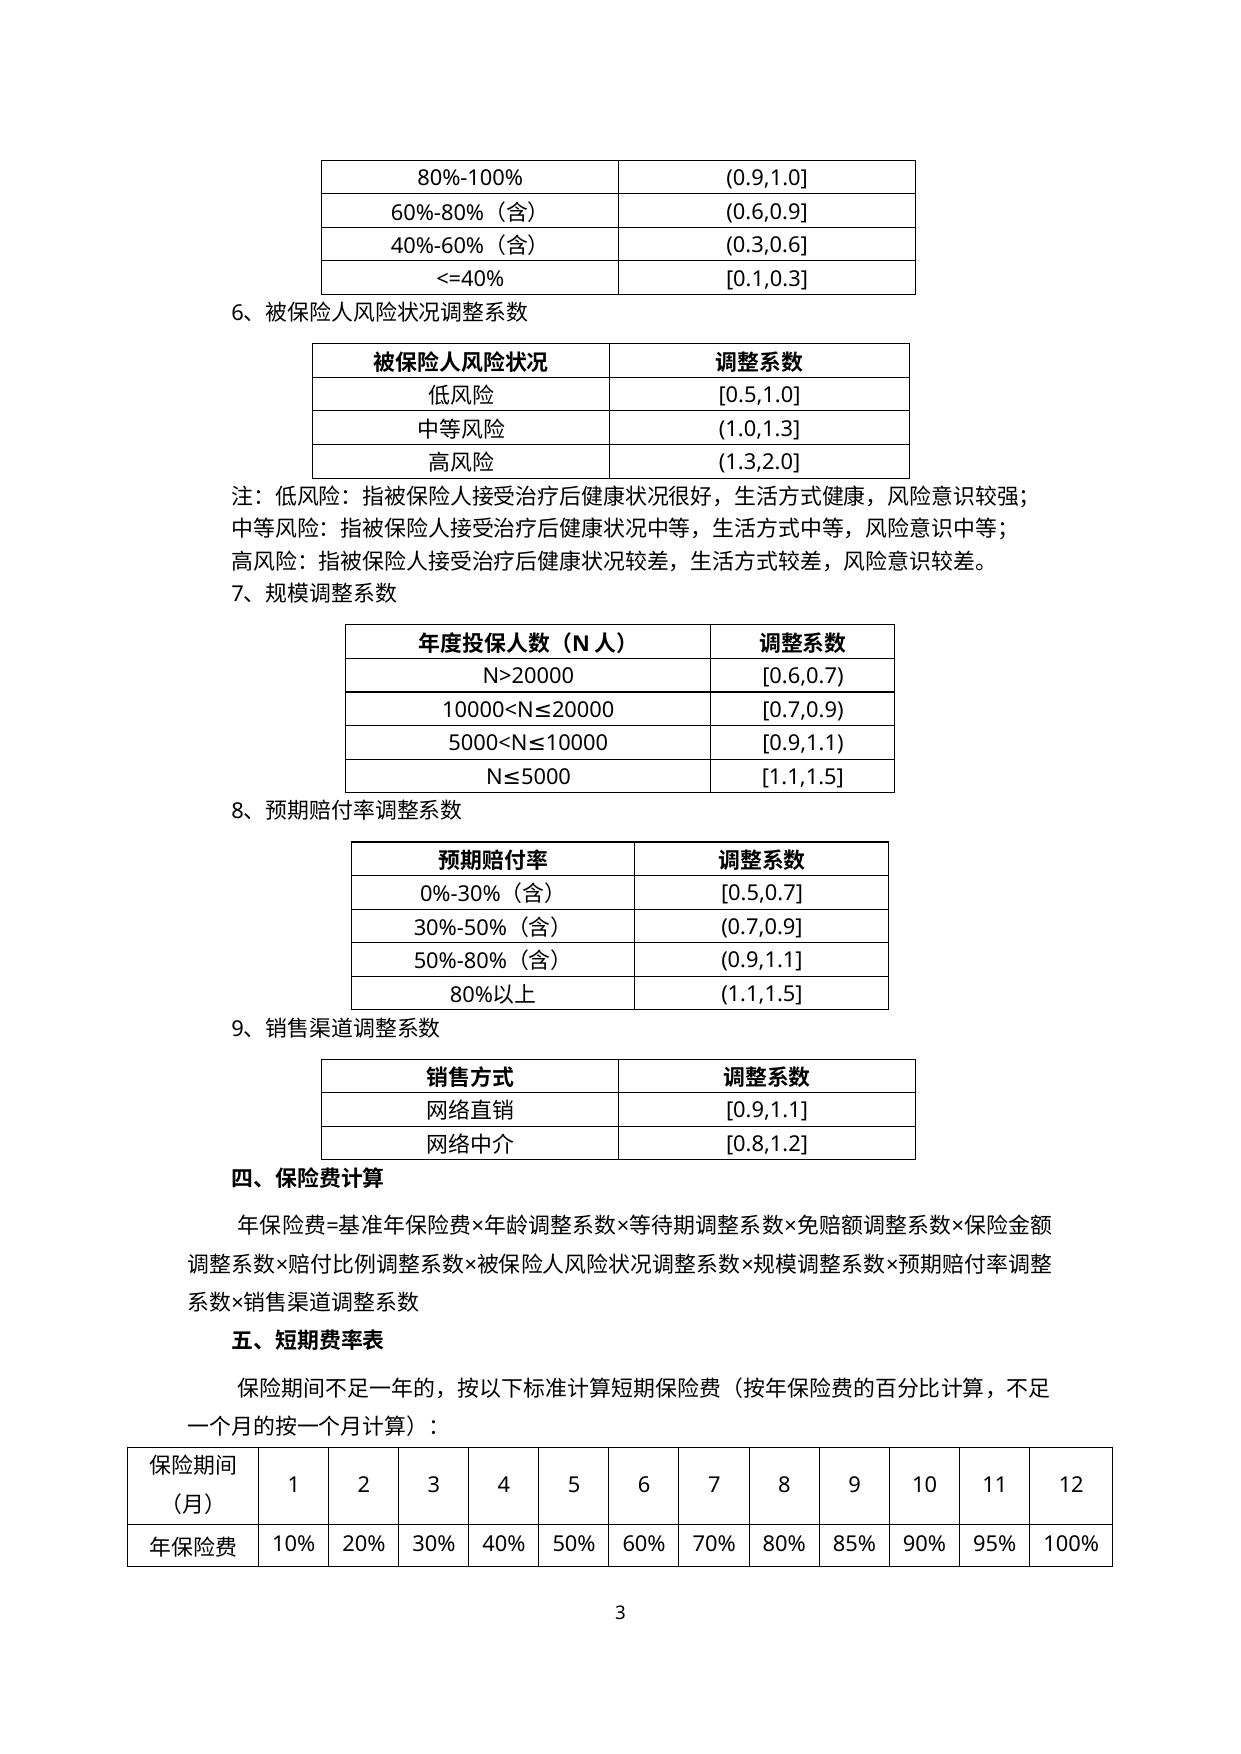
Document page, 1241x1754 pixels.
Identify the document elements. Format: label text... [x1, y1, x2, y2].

table_cell (1.0,1.3] [610, 411, 909, 444]
table_cell (0.9,1.1] [635, 943, 888, 976]
table_header 调整系数 [619, 1060, 915, 1092]
table_header 10 [890, 1448, 959, 1524]
table_cell 85% [820, 1525, 889, 1566]
table_cell [0.1,0.3] [619, 261, 915, 294]
table_cell 60%-80%（含） [322, 194, 618, 227]
table_header 1 [259, 1448, 328, 1524]
table_header 调整系数 [711, 625, 894, 658]
table_cell [0.9,1.1) [711, 726, 894, 758]
table_cell 5000<N≤10000 [346, 726, 710, 758]
table_cell (1.3,2.0] [610, 445, 909, 477]
table_header 12 [1030, 1448, 1112, 1524]
table_cell [0.9,1.1] [619, 1093, 915, 1126]
text 四、保险费计算 [187, 1160, 1053, 1193]
table_cell 高风险 [313, 445, 609, 477]
table_cell 10% [259, 1525, 328, 1566]
table_cell 20% [329, 1525, 398, 1566]
table_cell [0.5,0.7] [635, 876, 888, 908]
text 注：低风险：指被保险人接受治疗后健康状况很好，生活方式健康，风险意识较强； [187, 478, 1053, 511]
table_cell [0.8,1.2] [619, 1127, 915, 1159]
text 保险期间不足一年的，按以下标准计算短期保险费（按年保险费的百分比计算，不足一个月的按一个月计算）： [187, 1371, 1053, 1441]
table_cell (1.1,1.5] [635, 977, 888, 1009]
table_cell N>20000 [346, 659, 710, 691]
table_cell (0.6,0.9] [619, 194, 915, 227]
table_cell <=40% [322, 261, 618, 294]
table_cell (0.9,1.0] [619, 161, 915, 193]
table_cell 10000<N≤20000 [346, 693, 710, 725]
table_cell (0.7,0.9] [635, 910, 888, 942]
text 五、短期费率表 [187, 1323, 1053, 1355]
table_cell 50%-80%（含） [352, 943, 634, 976]
table_cell N≤5000 [346, 760, 710, 792]
table_cell 30%-50%（含） [352, 910, 634, 942]
table_cell [0.7,0.9) [711, 693, 894, 725]
table_header 被保险人风险状况 [313, 344, 609, 377]
text 6、被保险人风险状况调整系数 [187, 295, 1053, 327]
table_header 11 [960, 1448, 1029, 1524]
table_header 年度投保人数（N人） [346, 625, 710, 658]
table_cell (0.3,0.6] [619, 228, 915, 260]
table_cell 30% [399, 1525, 468, 1566]
table_header 6 [609, 1448, 678, 1524]
table_header 保险期间（月） [128, 1448, 258, 1524]
text 年保险费=基准年保险费×年龄调整系数×等待期调整系数×免赔额调整系数×保险金额调整系数×赔付比例调整系数×被保险人风险状况调整系数×规模调整系数×预期赔付率调整系数×销售渠道调整系数 [187, 1208, 1053, 1316]
table_cell 40%-60%（含） [322, 228, 618, 260]
table_header 5 [539, 1448, 608, 1524]
table_header 8 [750, 1448, 819, 1524]
table_header 销售方式 [322, 1060, 618, 1092]
table_cell 95% [960, 1525, 1029, 1566]
table_header 3 [399, 1448, 468, 1524]
text 8、预期赔付率调整系数 [187, 793, 1053, 826]
table_cell [1.1,1.5] [711, 760, 894, 792]
table_header 调整系数 [610, 344, 909, 377]
table_cell 70% [679, 1525, 749, 1566]
table_cell 90% [890, 1525, 959, 1566]
table_cell 100% [1030, 1525, 1112, 1566]
table_cell 低风险 [313, 378, 609, 410]
table_header 7 [679, 1448, 749, 1524]
text 高风险：指被保险人接受治疗后健康状况较差，生活方式较差，风险意识较差。 [187, 543, 1053, 576]
table_cell [0.6,0.7) [711, 659, 894, 691]
table_header 9 [820, 1448, 889, 1524]
table_cell 50% [539, 1525, 608, 1566]
table_cell 网络直销 [322, 1093, 618, 1126]
table_cell 年保险费的百分比 [128, 1525, 258, 1566]
table_cell 中等风险 [313, 411, 609, 444]
table_cell 80%以上 [352, 977, 634, 1009]
table_cell 60% [609, 1525, 678, 1566]
table_cell 40% [469, 1525, 538, 1566]
table_cell [0.5,1.0] [610, 378, 909, 410]
text 9、销售渠道调整系数 [187, 1010, 1053, 1043]
table_cell 网络中介 [322, 1127, 618, 1159]
table_cell 0%-30%（含） [352, 876, 634, 908]
table_header 4 [469, 1448, 538, 1524]
table_header 预期赔付率 [352, 843, 634, 875]
table_header 调整系数 [635, 843, 888, 875]
table_header 2 [329, 1448, 398, 1524]
table_cell 80% [750, 1525, 819, 1566]
text 中等风险：指被保险人接受治疗后健康状况中等，生活方式中等，风险意识中等； [187, 511, 1053, 543]
table_cell 80%-100% [322, 161, 618, 193]
text 7、规模调整系数 [187, 576, 1053, 608]
